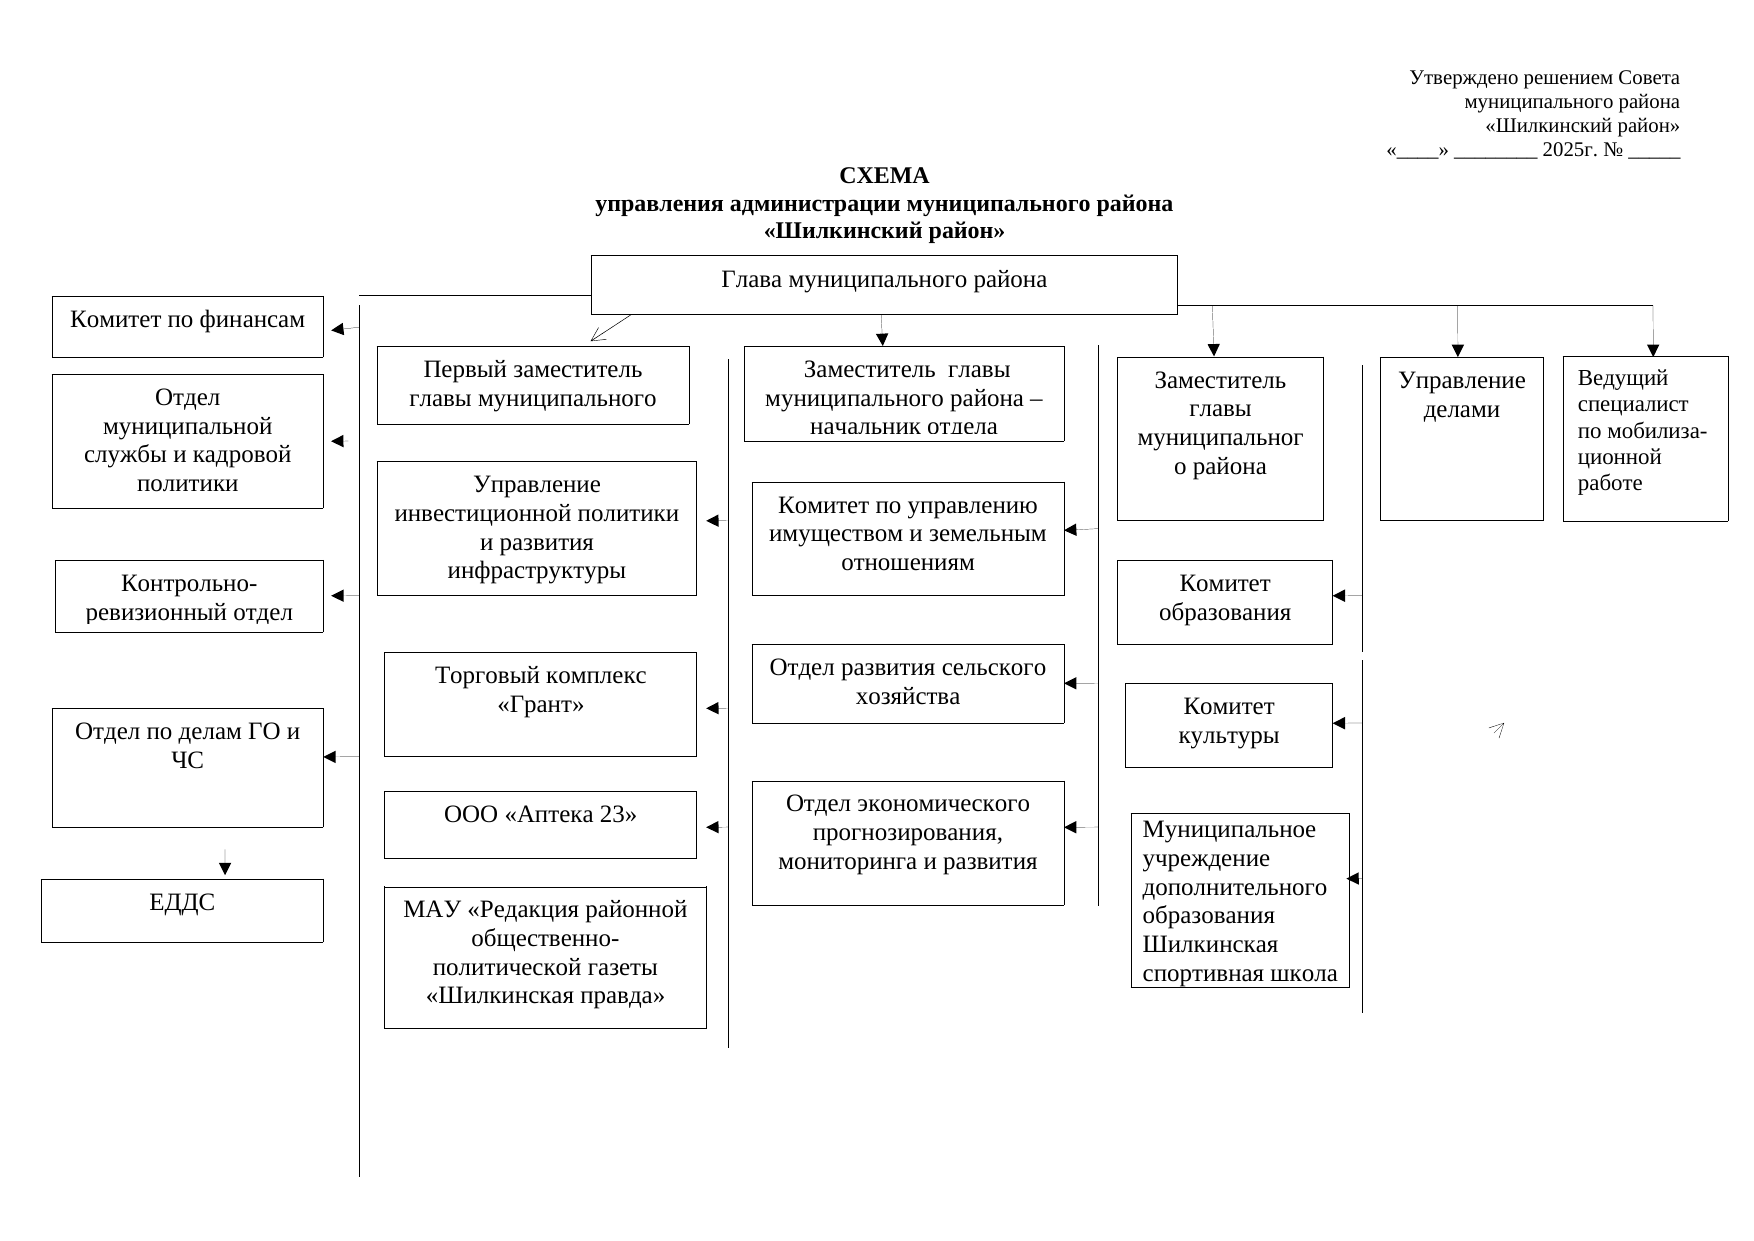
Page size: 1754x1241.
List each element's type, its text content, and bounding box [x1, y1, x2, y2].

text «____» ________ 2025г. № _____ [89, 137, 1680, 161]
text управления администрации муниципального района [89, 189, 1680, 216]
table_header Муниципальное учреждение дополнительного образования Шилкинская спортивная школа [1132, 814, 1349, 987]
text СХЕМА [89, 161, 1680, 189]
text Утверждено решением Совета [89, 65, 1680, 89]
text муниципального района [89, 89, 1680, 113]
text «Шилкинский район» [89, 216, 1680, 244]
text «Шилкинский район» [89, 113, 1680, 137]
